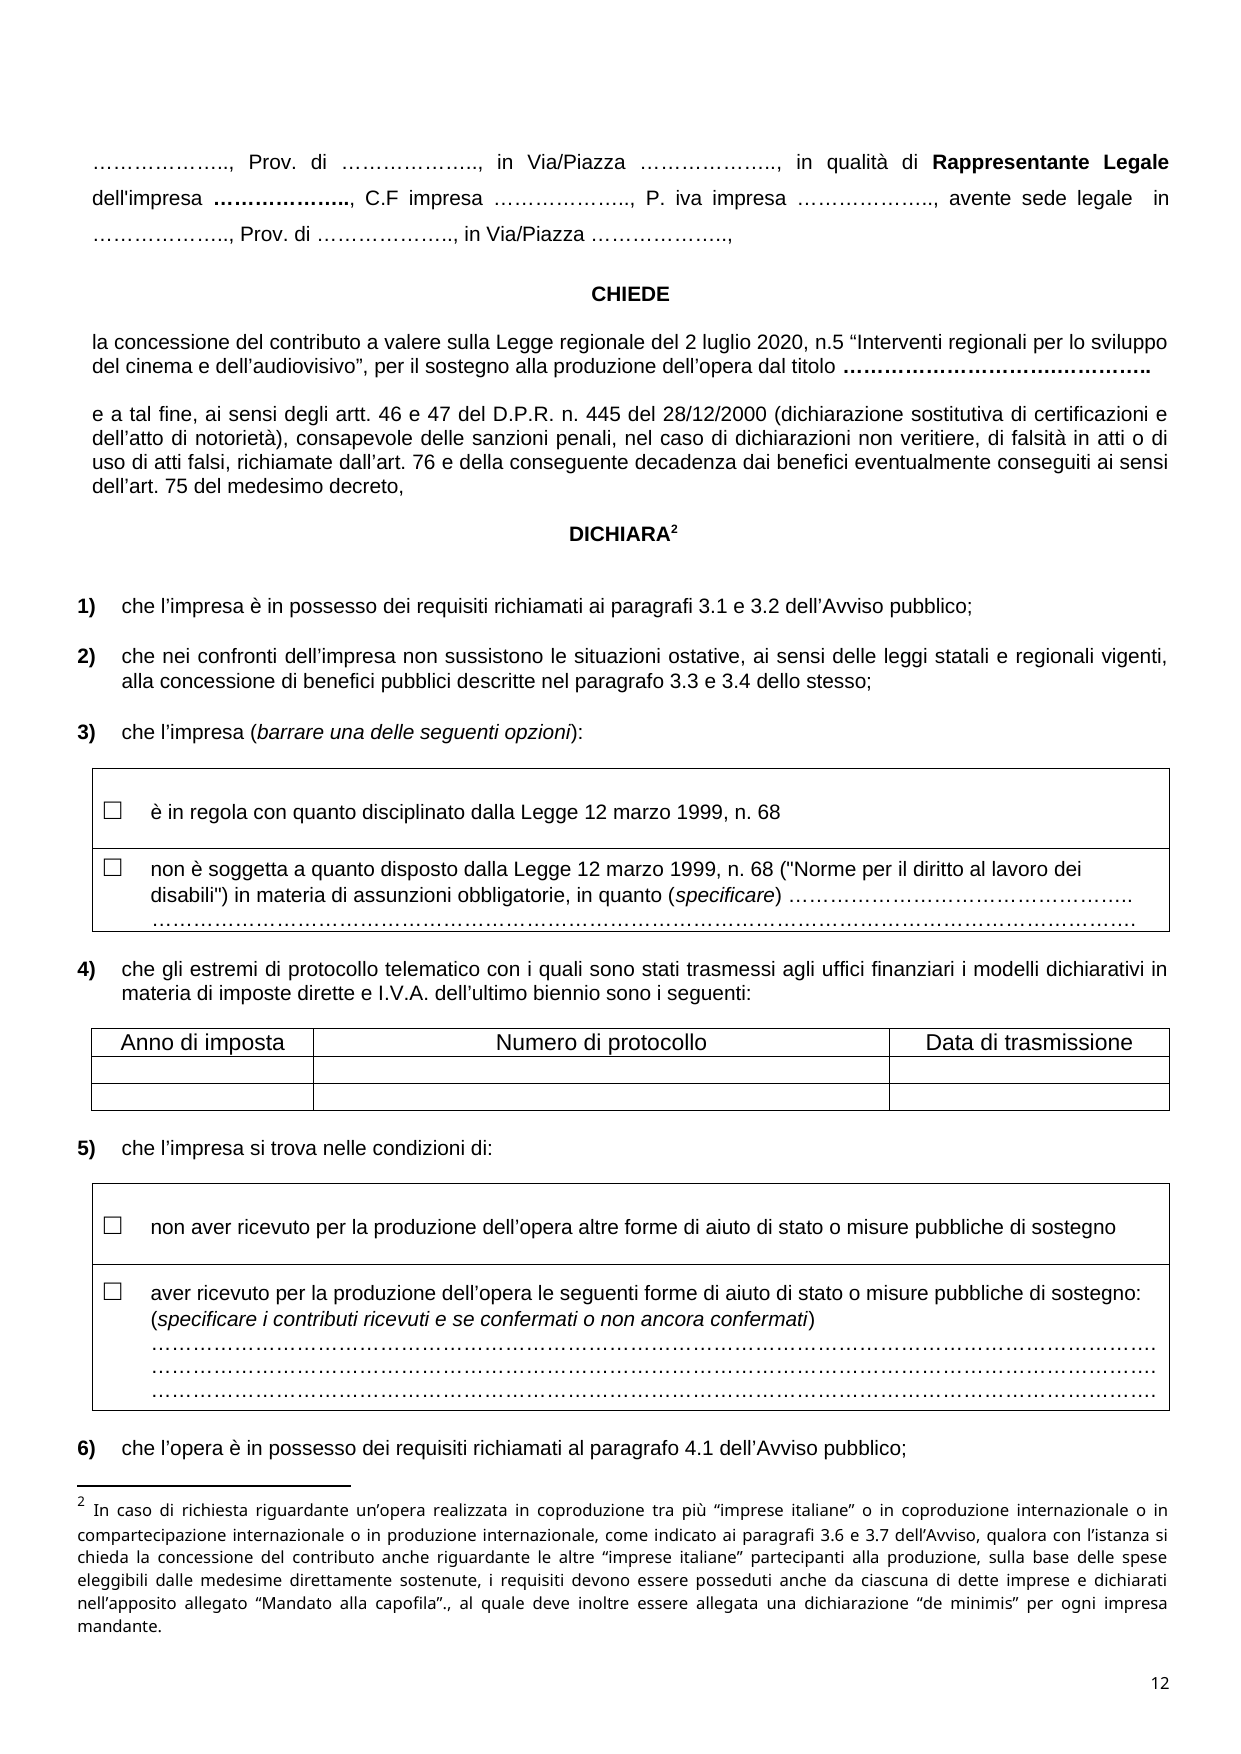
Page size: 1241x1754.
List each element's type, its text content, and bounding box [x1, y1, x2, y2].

table_cell □ non è soggetta a quanto disposto dalla Legge 12 marzo 1999, n. 68 ("Norme per il diritto al lavoro dei disabili") in materia di assunzioni obbligatorie, in quanto (specificare) ………………………………………….. ……………………………………………………………………………………………………………………………. [93, 849, 1169, 931]
text la concessione del contributo a valere sulla Legge regionale del 2 luglio 2020, n.5 “Interventi regionali per lo sviluppo del cinema e dell’audiovisivo”, per il sostegno alla produzione dell’opera dal titolo ………………………….………….. [92, 330, 1169, 378]
table_cell [890, 1084, 1169, 1110]
table_cell [890, 1057, 1169, 1083]
table_cell [92, 1057, 313, 1083]
list che gli estremi di protocollo telematico con i quali sono stati trasmessi agli uffici finanziari i modelli dichiarativi in materia di imposte dirette e I.V.A. dell’ultimo biennio sono i seguenti: [77, 956, 1169, 1004]
list che l’impresa (barrare una delle seguenti opzioni): [77, 720, 1169, 744]
table_header Data di trasmissione [890, 1029, 1169, 1056]
list che l’impresa è in possesso dei requisiti richiamati ai paragrafi 3.1 e 3.2 dell’Avviso pubblico; [77, 594, 1131, 618]
table_header Anno di imposta [92, 1029, 313, 1056]
table_cell [314, 1057, 889, 1083]
list che nei confronti dell’impresa non sussistono le situazioni ostative, ai sensi delle leggi statali e regionali vigenti, alla concessione di benefici pubblici descritte nel paragrafo 3.3 e 3.4 dello stesso; [77, 643, 1169, 693]
text e a tal fine, ai sensi degli artt. 46 e 47 del D.P.R. n. 445 del 28/12/2000 (dichiarazione sostitutiva di certificazioni e dell’atto di notorietà), consapevole delle sanzioni penali, nel caso di dichiarazioni non veritiere, di falsità in atti o di uso di atti falsi, richiamate dall’art. 76 e della conseguente decadenza dai benefici eventualmente conseguiti ai sensi dell’art. 75 del medesimo decreto, [92, 402, 1169, 497]
table_header □ non aver ricevuto per la produzione dell’opera altre forme di aiuto di stato o misure pubbliche di sostegno [93, 1184, 1169, 1264]
subtitle DICHIARA [77, 522, 1169, 546]
table_cell [92, 1084, 313, 1110]
list che l’opera è in possesso dei requisiti richiamati al paragrafo 4.1 dell’Avviso pubblico; [77, 1436, 1169, 1460]
table_header Numero di protocollo [314, 1029, 889, 1056]
text CHIEDE [77, 282, 1169, 306]
table_cell [314, 1084, 889, 1110]
table_header □ è in regola con quanto disciplinato dalla Legge 12 marzo 1999, n. 68 [93, 769, 1169, 848]
table_cell □ aver ricevuto per la produzione dell’opera le seguenti forme di aiuto di stato o misure pubbliche di sostegno: (specificare i contributi ricevuti e se confermati o non ancora confermati) ………………………………………………………………………………………………………………………………. ………………………………………………………………………………………………………………………………. ………………………………………………………………………………………………………………………………. [93, 1265, 1169, 1410]
list che l’impresa si trova nelle condizioni di: [77, 1135, 1169, 1159]
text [92, 150, 1169, 246]
